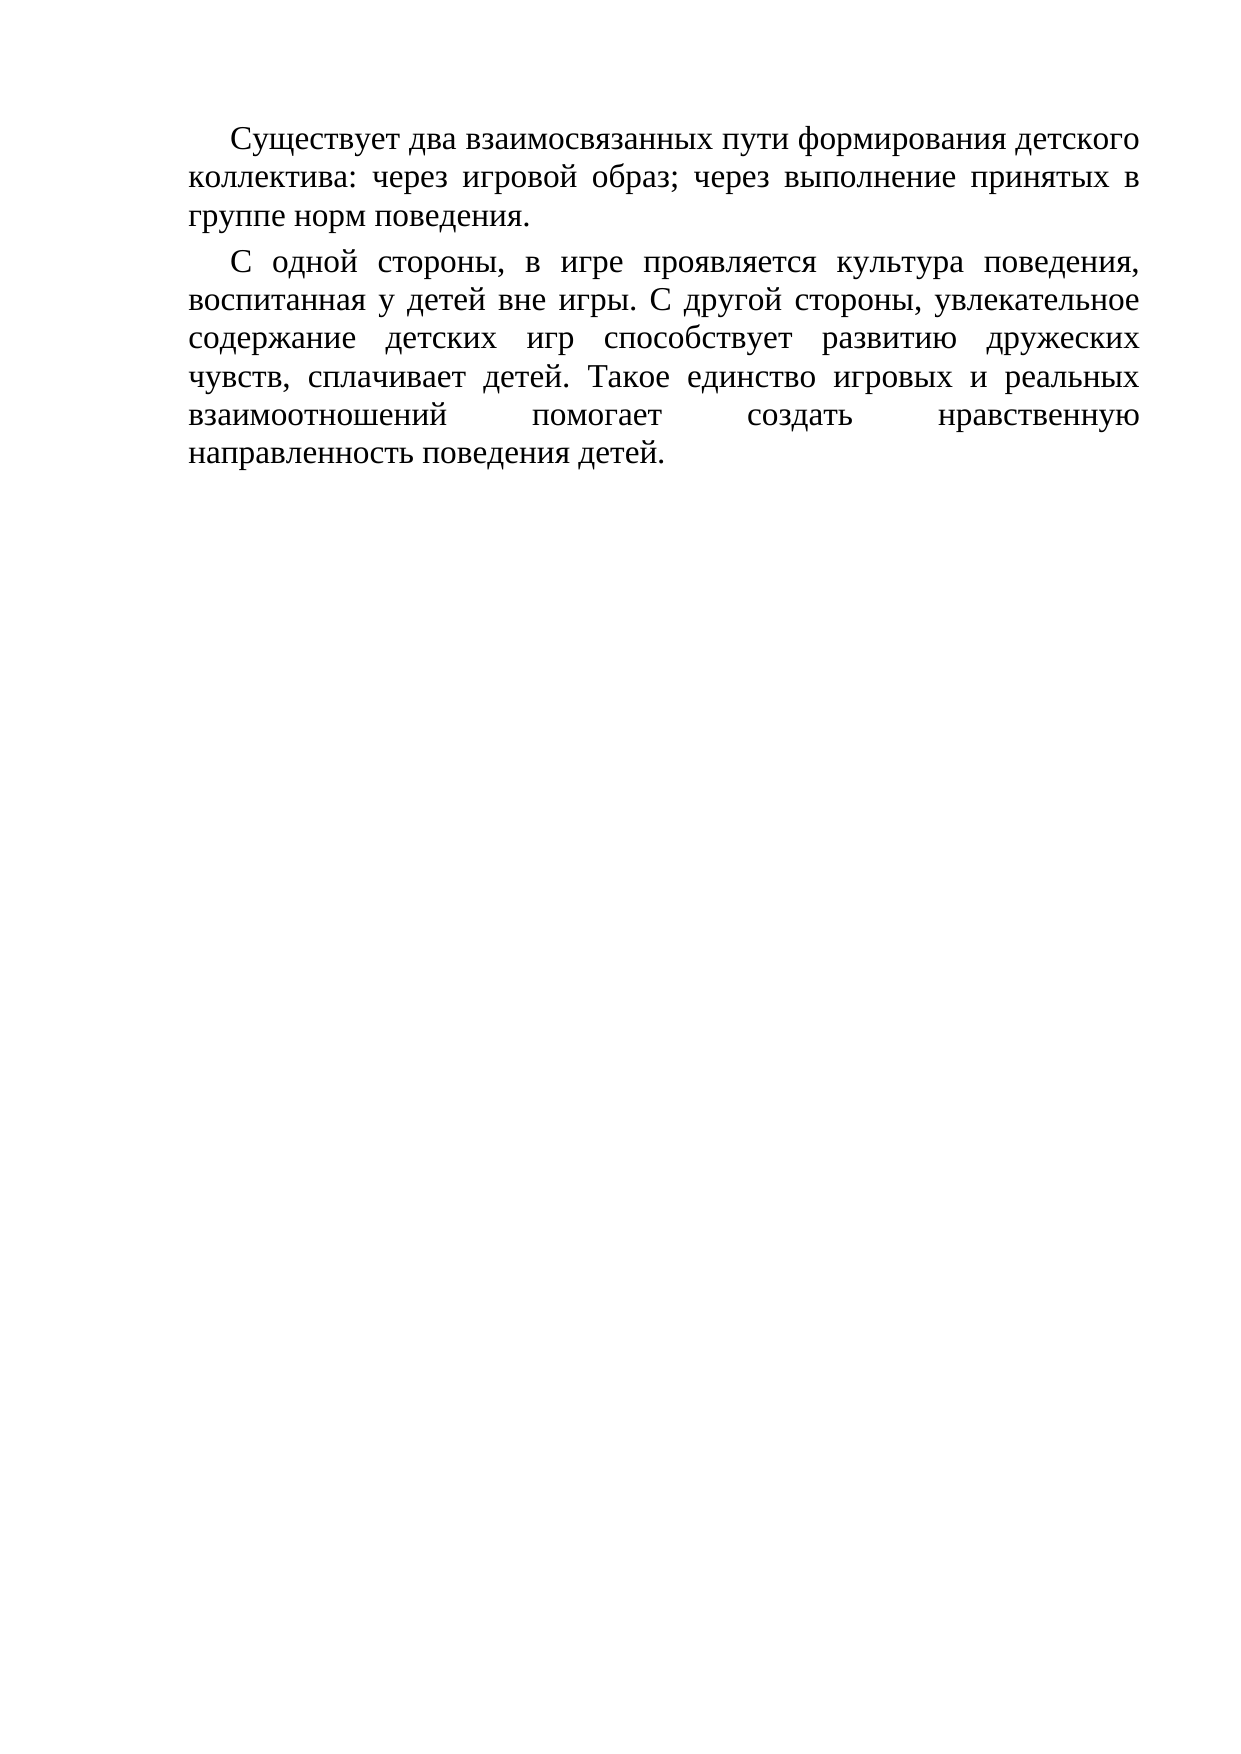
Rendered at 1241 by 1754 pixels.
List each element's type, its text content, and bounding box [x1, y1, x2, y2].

text Существует два взаимосвязанных пути формирования детского коллектива: через игровой образ; через выполнение принятых в группе норм поведения. [188, 118, 1141, 233]
text С одной стороны, в игре проявляется культура поведения, воспитанная у детей вне игры. С другой стороны, увлекательное содержание детских игр способствует развитию дружеских чувств, сплачивает детей. Такое единство игровых и реальных взаимоотношений помогает создать нравственную направленность поведения детей. [188, 241, 1141, 471]
